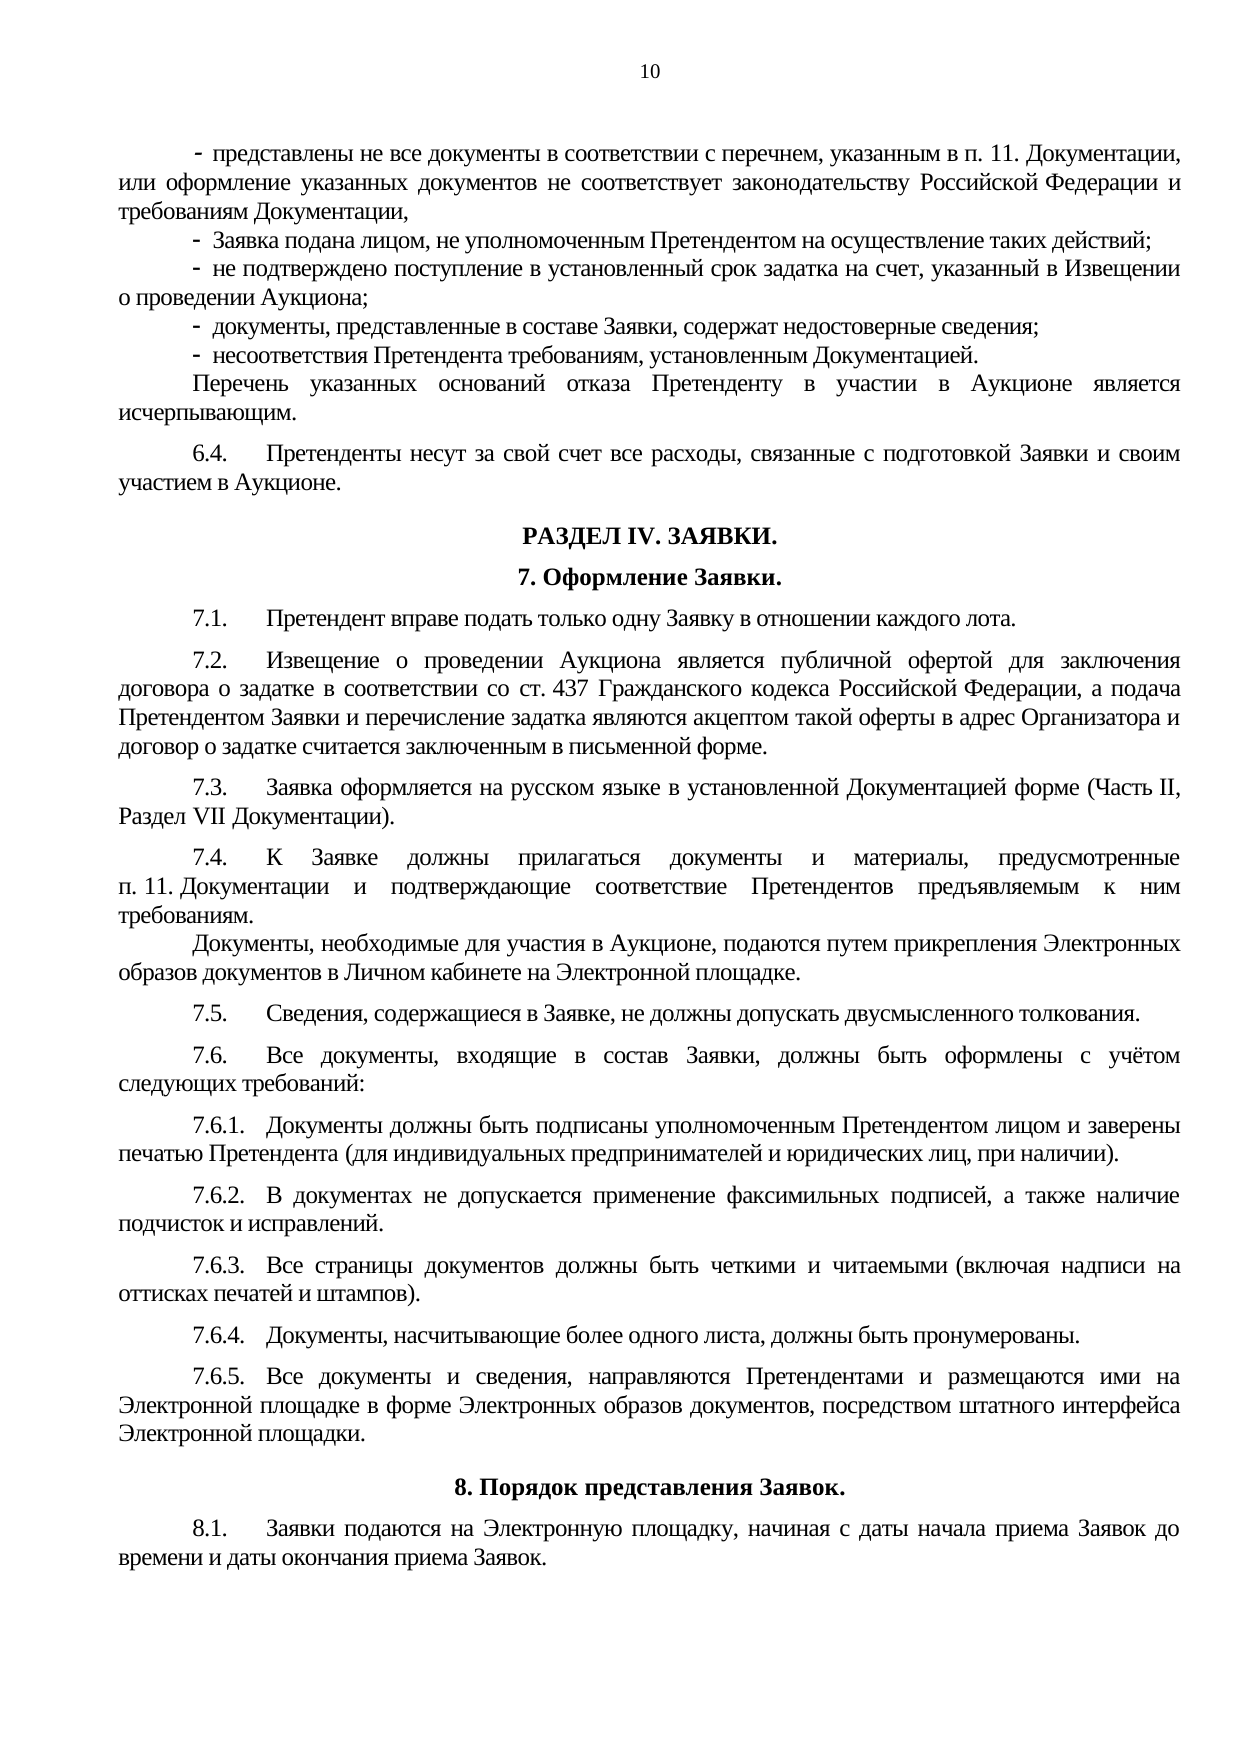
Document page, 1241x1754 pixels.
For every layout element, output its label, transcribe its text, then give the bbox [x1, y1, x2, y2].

list Документы должны быть подписаны уполномоченным Претендентом лицом и заверены печатью Претендента (для индивидуальных предпринимателей и юридических лиц, при наличии). [118, 1110, 1181, 1167]
list не подтверждено поступление в установленный срок задатка на счет, указанный в Извещении о проведении Аукциона; [118, 253, 1181, 311]
list представлены не все документы в соответствии с перечнем, указанным в п. 11. Документации, или оформление указанных документов не соответствует законодательству Российской Федерации и требованиям Документации, [118, 138, 1181, 225]
list несоответствия Претендента требованиям, установленным Документацией. [118, 340, 1181, 368]
list документы, представленные в составе Заявки, содержат недостоверные сведения; [118, 311, 1181, 340]
list Претенденты несут за свой счет все расходы, связанные с подготовкой Заявки и своим участием в Аукционе. [118, 438, 1181, 496]
list Документы, насчитывающие более одного листа, должны быть пронумерованы. [118, 1320, 1181, 1348]
list Все документы, входящие в состав Заявки, должны быть оформлены с учётом следующих требований: [118, 1040, 1181, 1097]
list В документах не допускается применение факсимильных подписей, а также наличие подчисток и исправлений. [118, 1180, 1181, 1237]
list Извещение о проведении Аукциона является публичной офертой для заключения договора о задатке в соответствии со ст. 437 Гражданского кодекса Российской Федерации, а подача Претендентом Заявки и перечисление задатка являются акцептом такой оферты в адрес Организатора и договор о задатке считается заключенным в письменной форме. [118, 645, 1181, 760]
list К Заявке должны прилагаться документы и материалы, предусмотренные п. 11. Документации и подтверждающие соответствие Претендентов предъявляемым к ним требованиям. [118, 842, 1181, 928]
list Сведения, содержащиеся в Заявке, не должны допускать двусмысленного толкования. [118, 998, 1181, 1027]
list Оформление Заявки. [118, 562, 1181, 591]
list Порядок представления Заявок. [118, 1472, 1181, 1501]
list Заявка оформляется на русском языке в установленной Документацией форме (Часть II, Раздел VII Документации). [118, 772, 1181, 830]
list Все страницы документов должны быть четкими и читаемыми (включая надписи на оттисках печатей и штампов). [118, 1250, 1181, 1307]
text Документы, необходимые для участия в Аукционе, подаются путем прикрепления Электронных образов документов в Личном кабинете на Электронной площадке. [118, 928, 1181, 986]
text Перечень указанных оснований отказа Претенденту в участии в Аукционе является исчерпывающим. [118, 368, 1181, 426]
list ЗАЯВКИ. [118, 521, 1181, 550]
list Все документы и сведения, направляются Претендентами и размещаются ими на Электронной площадке в форме Электронных образов документов, посредством штатного интерфейса Электронной площадки. [118, 1361, 1181, 1447]
list Претендент вправе подать только одну Заявку в отношении каждого лота. [118, 603, 1181, 632]
list Заявки подаются на Электронную площадку, начиная с даты начала приема Заявок до времени и даты окончания приема Заявок. [118, 1513, 1181, 1571]
list Заявка подана лицом, не уполномоченным Претендентом на осуществление таких действий; [118, 225, 1181, 253]
